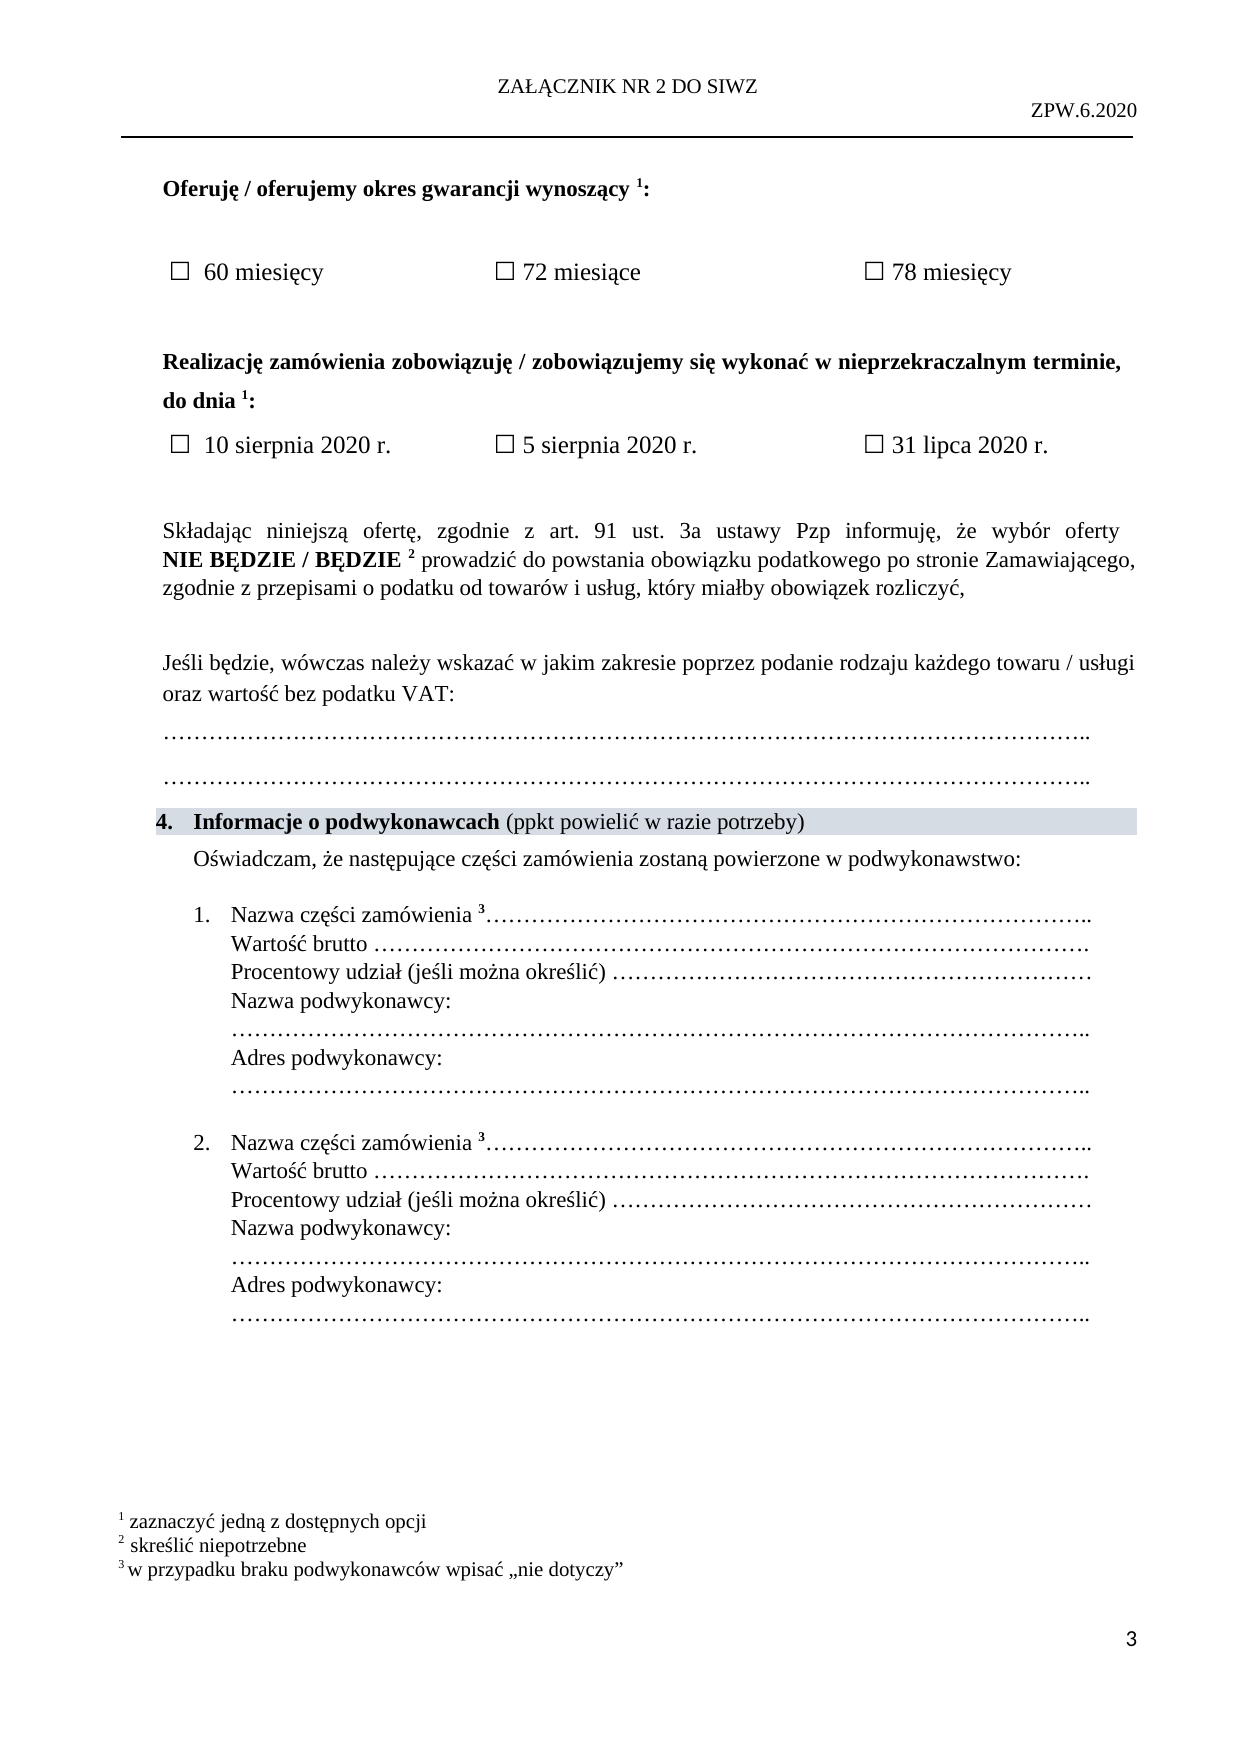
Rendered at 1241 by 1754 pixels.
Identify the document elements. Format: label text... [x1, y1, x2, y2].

text Oferuję / oferujemy okres gwarancji wynoszący 1: [162, 175, 1122, 201]
text Jeśli będzie, wówczas należy wskazać w jakim zakresie poprzez podanie rodzaju każdego towaru / usługi oraz wartość bez podatku VAT: [162, 649, 1137, 706]
text ………………………………………………………………………………………………………….. [162, 718, 1137, 744]
list Nazwa podwykonawcy: [231, 1214, 1137, 1241]
list Nazwa części zamówienia 3…………………………………………………………………….. [193, 1129, 1137, 1155]
list Wartość brutto …………………………………………………………………………………. [231, 1157, 1137, 1184]
text ………………………………………………………………………………………………………….. [162, 763, 1137, 790]
list Procentowy udział (jeśli można określić) ……………………………………………………… [231, 958, 1137, 985]
list Procentowy udział (jeśli można określić) ……………………………………………………… [231, 1186, 1137, 1212]
list Adres podwykonawcy: [231, 1271, 1137, 1298]
list ………………………………………………………………………………………………….. [231, 1015, 1137, 1042]
text 1 zaznaczyć jedną z dostępnych opcji [118, 1508, 1137, 1533]
list ………………………………………………………………………………………………….. [231, 1072, 1137, 1098]
text Realizację zamówienia zobowiązuję / zobowiązujemy się wykonać w nieprzekraczalnym terminie, do dnia 1: [162, 348, 1122, 414]
text 2 skreślić niepotrzebne [118, 1533, 1137, 1557]
text 3 w przypadku braku podwykonawców wpisać „nie dotyczy” [118, 1557, 1137, 1581]
list ………………………………………………………………………………………………….. [231, 1300, 1137, 1326]
text 10 sierpnia 2020 r. 5 sierpnia 2020 r. 31 lipca 2020 r. [162, 427, 1122, 461]
list Oświadczam, że następujące części zamówienia zostaną powierzone w podwykonawstwo: [193, 845, 1137, 871]
text Składając niniejszą ofertę, zgodnie z art. 91 ust. 3a ustawy Pzp informuję, że wybór oferty NIE BĘDZIE / BĘDZIE 2 prowadzić do powstania obowiązku podatkowego po stronie Zamawiającego, zgodnie z przepisami o podatku od towarów i usług, który miałby obowiązek rozliczyć, [162, 517, 1137, 601]
list Adres podwykonawcy: [231, 1044, 1137, 1070]
list ………………………………………………………………………………………………….. [231, 1243, 1137, 1269]
list Nazwa podwykonawcy: [231, 987, 1137, 1013]
list Nazwa części zamówienia 3…………………………………………………………………….. [193, 902, 1137, 928]
list Wartość brutto …………………………………………………………………………………. [231, 930, 1137, 956]
text 60 miesięcy 72 miesiące 78 miesięcy [162, 254, 1122, 288]
list Informacje o podwykonawcach (ppkt powielić w razie potrzeby) [156, 808, 1137, 835]
